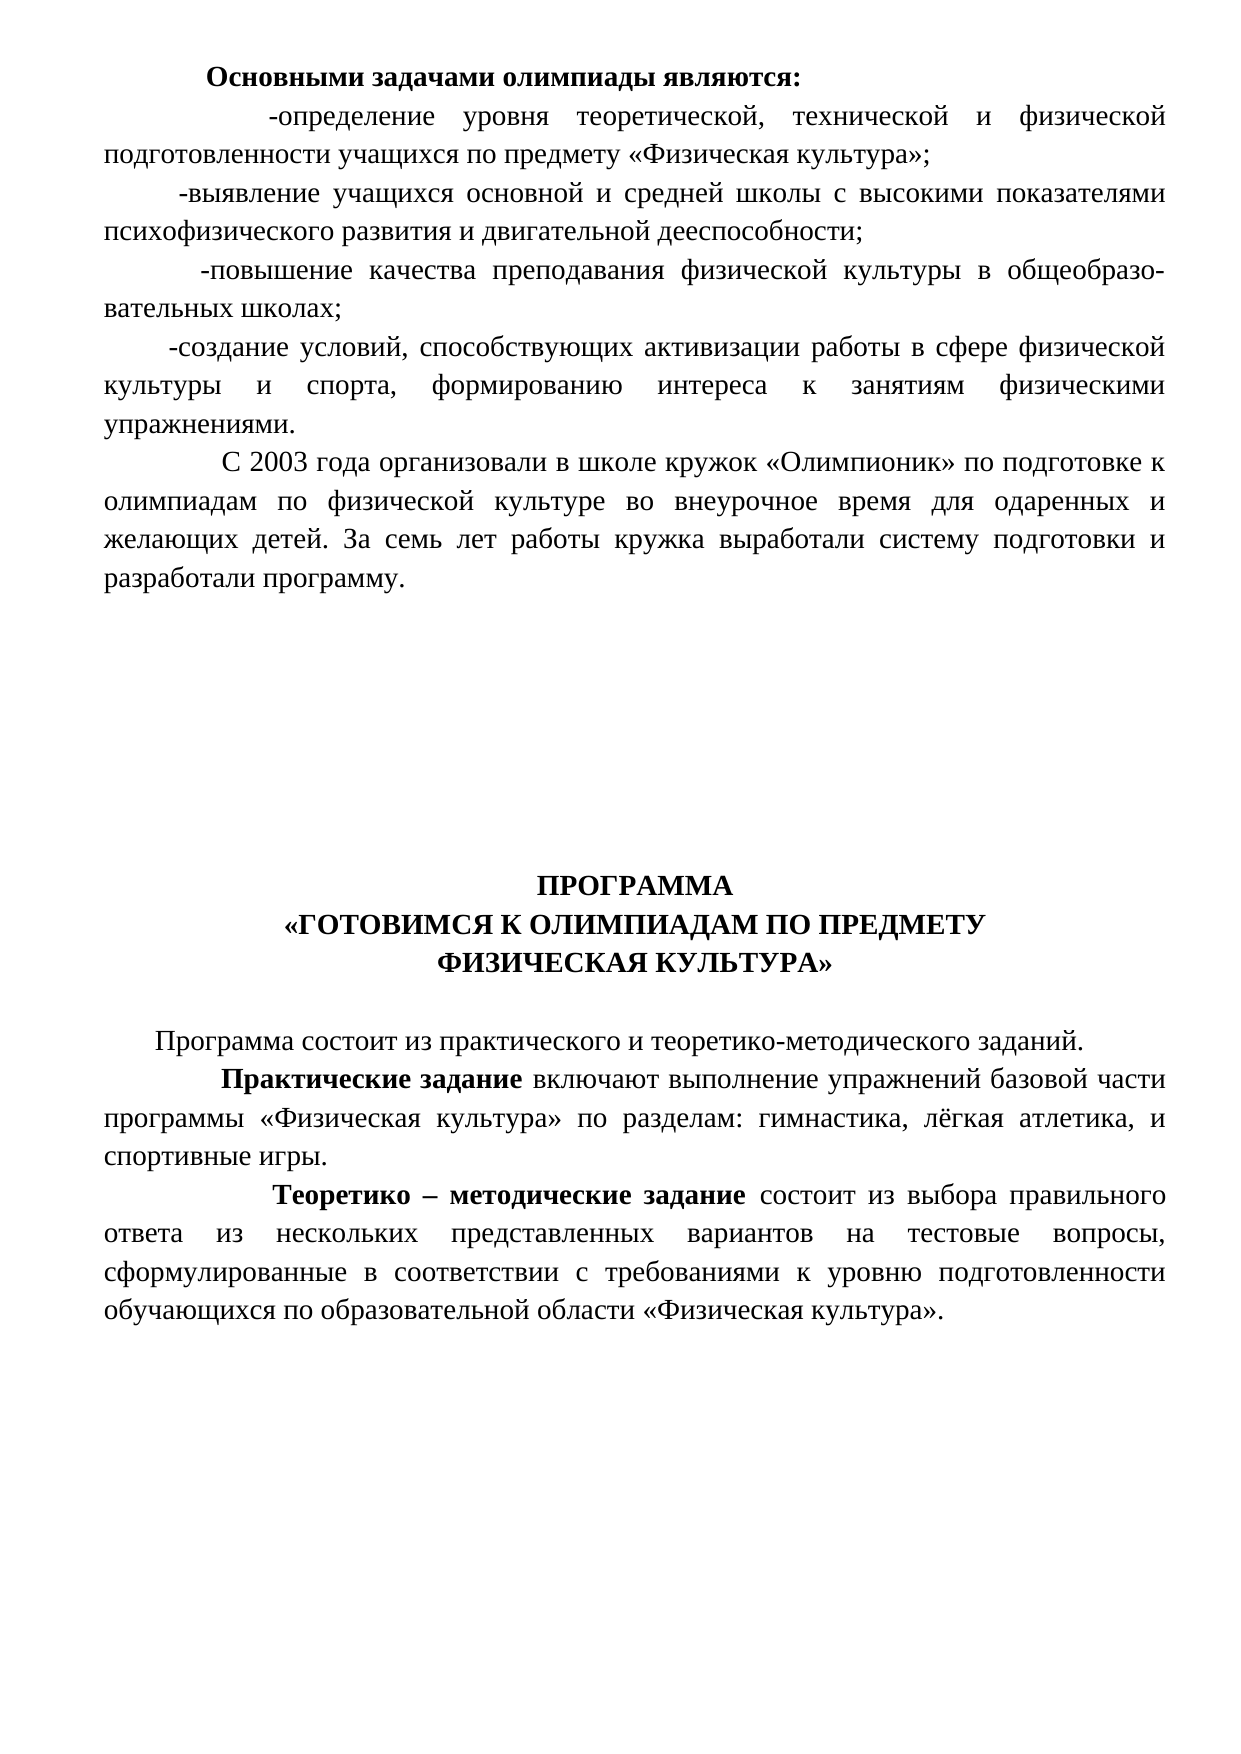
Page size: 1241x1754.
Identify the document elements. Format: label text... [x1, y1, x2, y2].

text Теоретико – методические задание состоит из выбора правильного ответа из нескольких представленных вариантов на тестовые вопросы, сформулированные в соответствии с требованиями к уровню подготовленности обучающихся по образовательной области «Физическая культура». [103, 1177, 1167, 1326]
text «ГОТОВИМСЯ К ОЛИМПИАДАМ ПО ПРЕДМЕТУ [103, 907, 1167, 941]
text Основными задачами олимпиады являются: [103, 59, 1167, 93]
text ФИЗИЧЕСКАЯ КУЛЬТУРА» [103, 946, 1167, 979]
text С 2003 года организовали в школе кружок «Олимпионик» по подготовке к олимпиадам по физической культуре во внеурочное время для одаренных и желающих детей. За семь лет работы кружка выработали систему подготовки и разработали программу. [103, 444, 1167, 594]
text -выявление учащихся основной и средней школы с высокими показателями психофизического развития и двигательной дееспособности; [103, 175, 1167, 247]
text -повышение качества преподавания физической культуры в общеобразо-вательных школах; [103, 252, 1167, 324]
text Практические задание включают выполнение упражнений базовой части программы «Физическая культура» по разделам: гимнастика, лёгкая атлетика, и спортивные игры. [103, 1061, 1167, 1172]
text ПРОГРАММА [103, 868, 1167, 902]
text Программа состоит из практического и теоретико-методического заданий. [103, 1023, 1167, 1056]
text -определение уровня теоретической, технической и физической подготовленности учащихся по предмету «Физическая культура»; [103, 98, 1167, 170]
text -создание условий, способствующих активизации работы в сфере физической культуры и спорта, формированию интереса к занятиям физическими упражнениями. [103, 329, 1167, 439]
